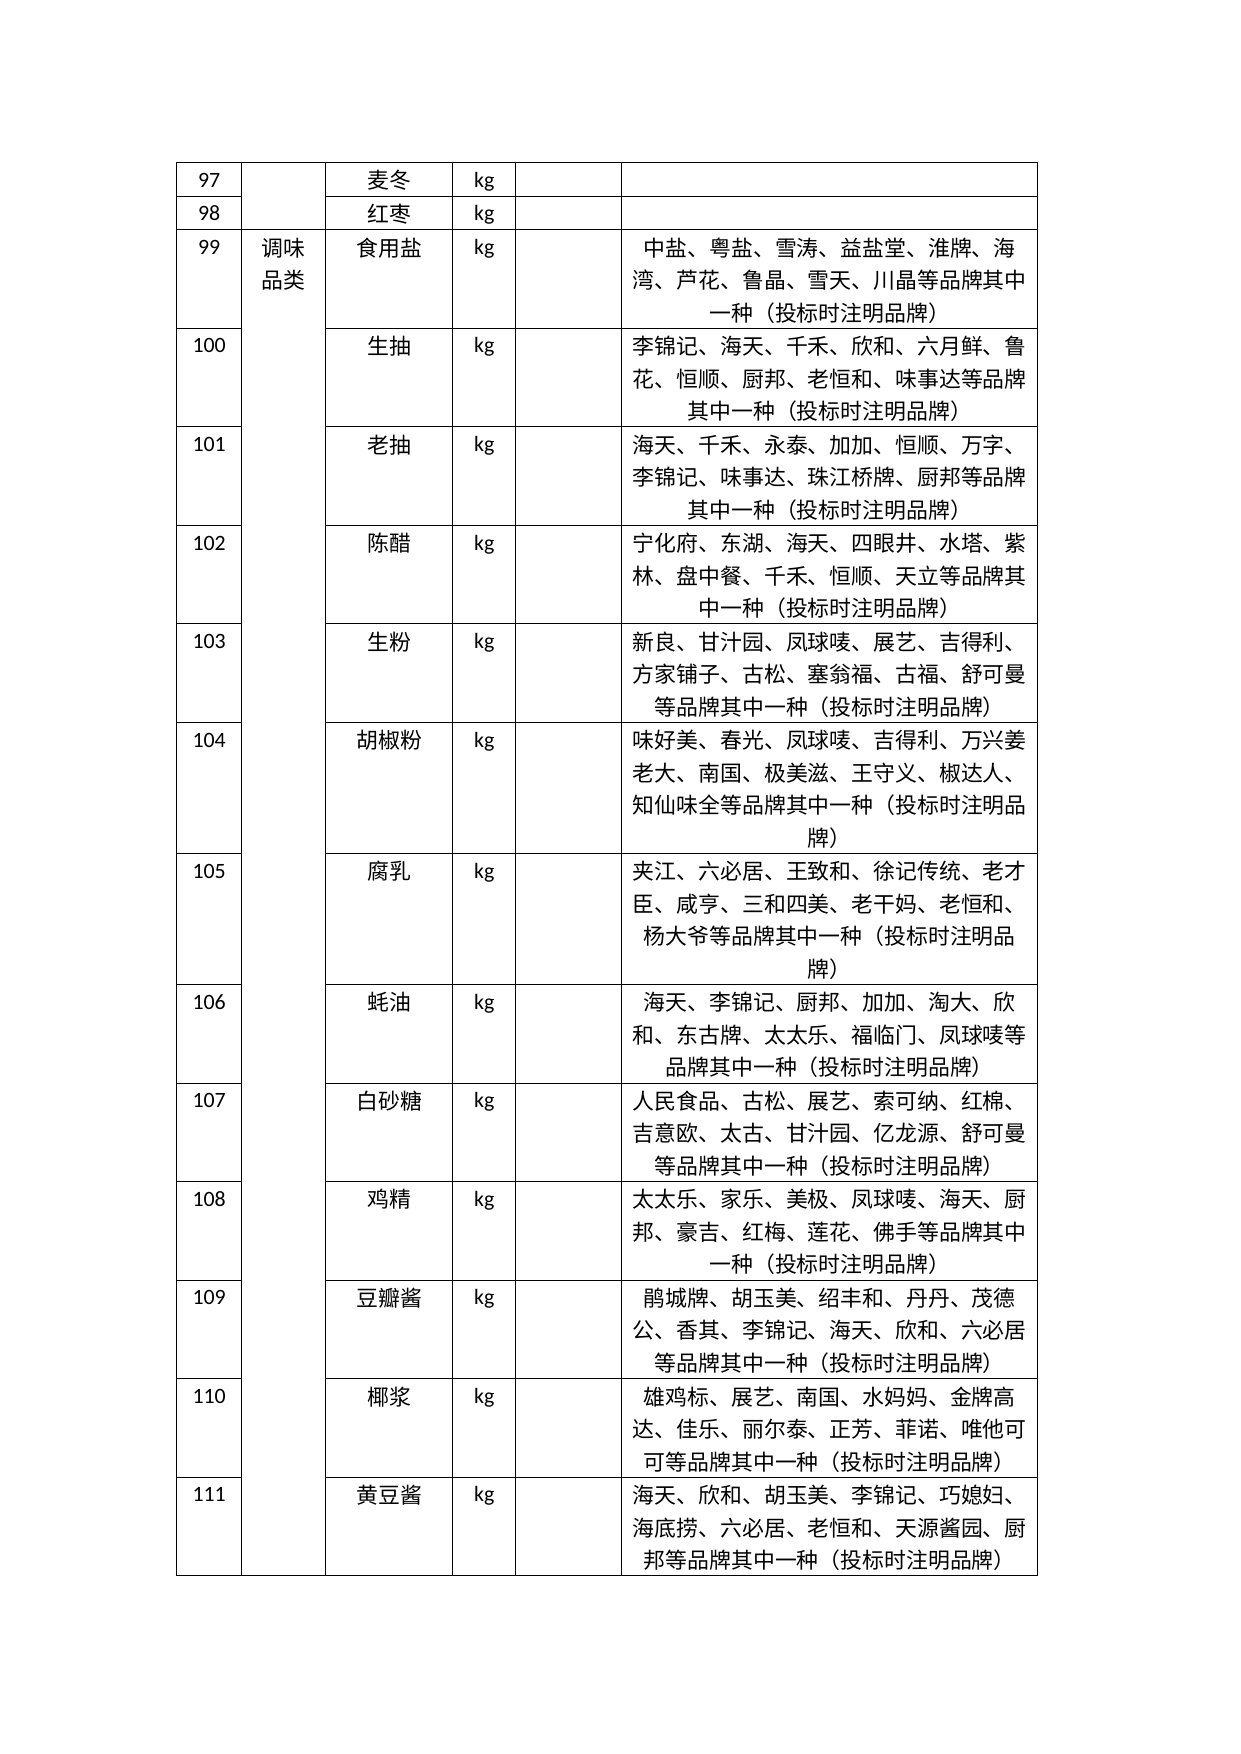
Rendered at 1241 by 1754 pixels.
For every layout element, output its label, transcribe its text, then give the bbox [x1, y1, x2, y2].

table_cell 104 [177, 723, 241, 853]
table_cell 陈醋 [326, 526, 452, 623]
table_cell 椰浆 [326, 1379, 452, 1477]
table_cell 夹江、六必居、王致和、徐记传统、老才臣、咸亨、三和四美、老干妈、老恒和、杨大爷等品牌其中一种（投标时注明品牌） [622, 854, 1037, 984]
table_cell 107 [177, 1084, 241, 1181]
table_cell 108 [177, 1182, 241, 1279]
table_cell [516, 526, 621, 623]
table_cell kg [453, 985, 515, 1082]
table_cell 胡椒粉 [326, 723, 452, 853]
table_cell 海天、千禾、永泰、加加、恒顺、万字、李锦记、味事达、珠江桥牌、厨邦等品牌其中一种（投标时注明品牌） [622, 427, 1037, 525]
table_cell 102 [177, 526, 241, 623]
table_cell 海天、欣和、胡玉美、李锦记、巧媳妇、海底捞、六必居、老恒和、天源酱园、厨邦等品牌其中一种（投标时注明品牌） [622, 1478, 1037, 1575]
table_cell 鹃城牌、胡玉美、绍丰和、丹丹、茂德公、香其、李锦记、海天、欣和、六必居等品牌其中一种（投标时注明品牌） [622, 1281, 1037, 1378]
table_cell 白砂糖 [326, 1084, 452, 1181]
table_cell [516, 427, 621, 525]
table_cell kg [453, 329, 515, 426]
table_cell [516, 329, 621, 426]
table_cell 105 [177, 854, 241, 984]
table_cell kg [453, 624, 515, 722]
table_cell 鸡精 [326, 1182, 452, 1279]
table_cell 味好美、春光、凤球唛、吉得利、万兴姜老大、南国、极美滋、王守义、椒达人、知仙味全等品牌其中一种（投标时注明品牌） [622, 723, 1037, 853]
table_cell 调味品类 [242, 230, 325, 1575]
table_cell kg [453, 230, 515, 328]
table_cell 111 [177, 1478, 241, 1575]
table_cell [516, 163, 621, 196]
table_cell kg [453, 526, 515, 623]
table_cell 98 [177, 197, 241, 229]
table_cell kg [453, 1281, 515, 1378]
table_cell 宁化府、东湖、海天、四眼井、水塔、紫林、盘中餐、千禾、恒顺、天立等品牌其中一种（投标时注明品牌） [622, 526, 1037, 623]
table_cell 新良、甘汁园、凤球唛、展艺、吉得利、方家铺子、古松、塞翁福、古福、舒可曼等品牌其中一种（投标时注明品牌） [622, 624, 1037, 722]
table_cell kg [453, 1182, 515, 1279]
table_cell [516, 1084, 621, 1181]
table_cell 103 [177, 624, 241, 722]
table_cell 海天、李锦记、厨邦、加加、淘大、欣和、东古牌、太太乐、福临门、凤球唛等品牌其中一种（投标时注明品牌） [622, 985, 1037, 1082]
table_cell 食用盐 [326, 230, 452, 328]
table_cell 110 [177, 1379, 241, 1477]
table_cell 太太乐、家乐、美极、凤球唛、海天、厨邦、豪吉、红梅、莲花、佛手等品牌其中一种（投标时注明品牌） [622, 1182, 1037, 1279]
table_cell 97 [177, 163, 241, 196]
table_cell 李锦记、海天、千禾、欣和、六月鲜、鲁花、恒顺、厨邦、老恒和、味事达等品牌其中一种（投标时注明品牌） [622, 329, 1037, 426]
table_cell 雄鸡标、展艺、南国、水妈妈、金牌高达、佳乐、丽尔泰、正芳、菲诺、唯他可可等品牌其中一种（投标时注明品牌） [622, 1379, 1037, 1477]
table_cell 老抽 [326, 427, 452, 525]
table_cell [516, 854, 621, 984]
table_cell kg [453, 427, 515, 525]
table_cell 109 [177, 1281, 241, 1378]
table_cell [516, 230, 621, 328]
table_cell [516, 1281, 621, 1378]
table_cell kg [453, 723, 515, 853]
table_cell 生抽 [326, 329, 452, 426]
table_cell kg [453, 197, 515, 229]
table_cell 麦冬 [326, 163, 452, 196]
table_cell [516, 723, 621, 853]
table_cell 99 [177, 230, 241, 328]
table_cell 黄豆酱 [326, 1478, 452, 1575]
table_cell 人民食品、古松、展艺、索可纳、红棉、吉意欧、太古、甘汁园、亿龙源、舒可曼等品牌其中一种（投标时注明品牌） [622, 1084, 1037, 1181]
table_cell 豆瓣酱 [326, 1281, 452, 1378]
table_cell [516, 1478, 621, 1575]
table_cell 101 [177, 427, 241, 525]
table_cell 中盐、粤盐、雪涛、益盐堂、淮牌、海湾、芦花、鲁晶、雪天、川晶等品牌其中一种（投标时注明品牌） [622, 230, 1037, 328]
table_cell 蚝油 [326, 985, 452, 1082]
table_cell [516, 985, 621, 1082]
table_cell 106 [177, 985, 241, 1082]
table_cell [622, 163, 1037, 196]
table_cell kg [453, 1379, 515, 1477]
table_cell [516, 1379, 621, 1477]
table_cell [516, 197, 621, 229]
table_cell kg [453, 854, 515, 984]
table_cell 红枣 [326, 197, 452, 229]
table_cell [622, 197, 1037, 229]
table_cell kg [453, 163, 515, 196]
table_cell 100 [177, 329, 241, 426]
table_cell kg [453, 1084, 515, 1181]
table_cell [516, 624, 621, 722]
table_cell [516, 1182, 621, 1279]
table_cell 腐乳 [326, 854, 452, 984]
table_cell kg [453, 1478, 515, 1575]
table_cell 生粉 [326, 624, 452, 722]
